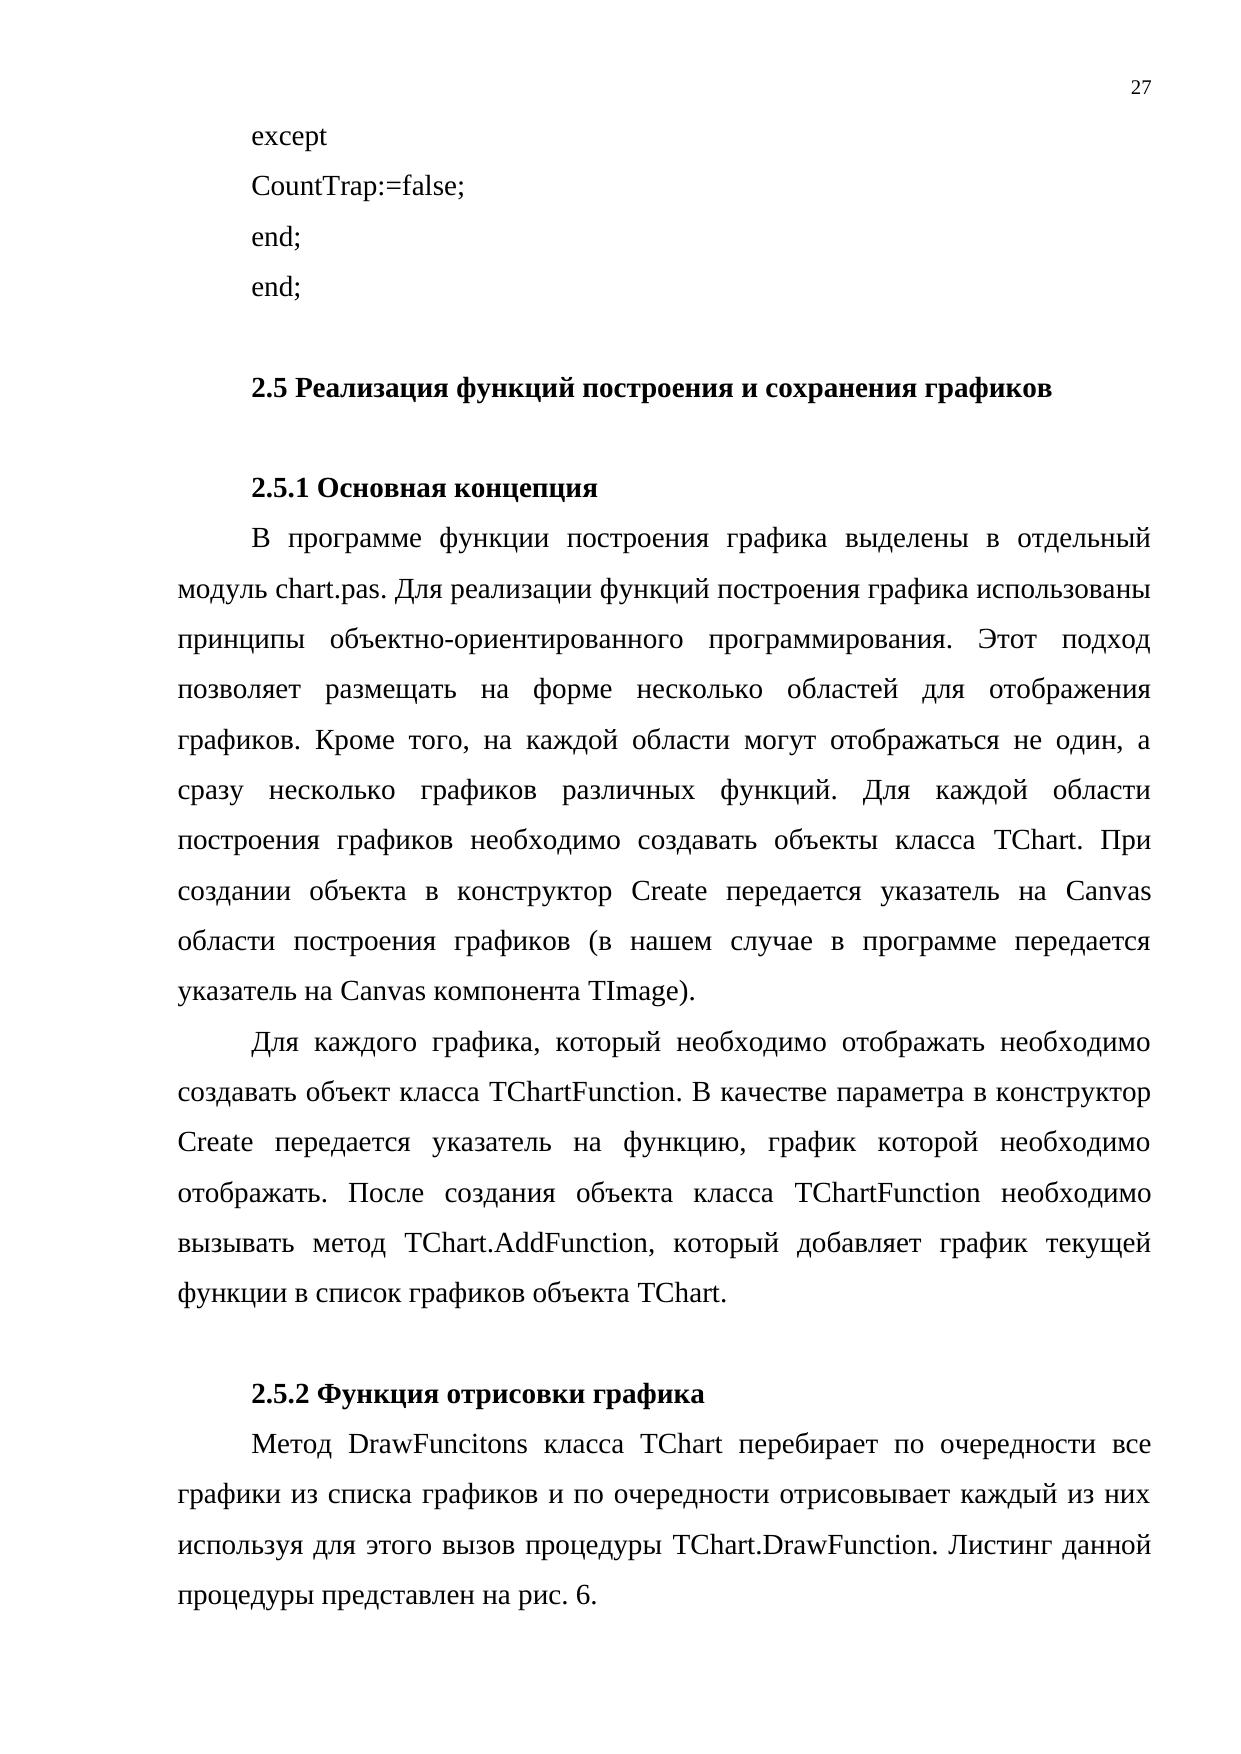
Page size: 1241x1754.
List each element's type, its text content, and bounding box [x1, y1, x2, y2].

text end; [177, 269, 1152, 303]
text В программе функции построения графика выделены в отдельный модуль chart.pas. Для реализации функций построения графика использованы принципы объектно-ориентированного программирования. Этот подход позволяет размещать на форме несколько областей для отображения графиков. Кроме того, на каждой области могут отображаться не один, а сразу несколько графиков различных функций. Для каждой области построения графиков необходимо создавать объекты класса TChart. При создании объекта в конструктор Create передается указатель на Canvas области построения графиков (в нашем случае в программе передается указатель на Canvas компонента TImage). [177, 521, 1152, 1007]
text CountTrap:=false; [177, 168, 1152, 202]
text 2.5 Реализация функций построения и сохранения графиков [177, 370, 1152, 403]
text Для каждого графика, который необходимо отображать необходимо создавать объект класса TChartFunction. В качестве параметра в конструктор Create передается указатель на функцию, график которой необходимо отображать. После создания объекта класса TChartFunction необходимо вызывать метод TChart.AddFunction, который добавляет график текущей функции в список графиков объекта TChart. [177, 1024, 1152, 1309]
text 2.5.1 Основная концепция [177, 470, 1152, 504]
text Метод DrawFuncitons класса TChart перебирает по очередности все графики из списка графиков и по очередности отрисовывает каждый из них используя для этого вызов процедуры TChart.DrawFunction. Листинг данной процедуры представлен на рис. 6. [177, 1426, 1152, 1611]
text end; [177, 219, 1152, 252]
text except [177, 118, 1152, 152]
text 2.5.2 Функция отрисовки графика [177, 1376, 1152, 1409]
